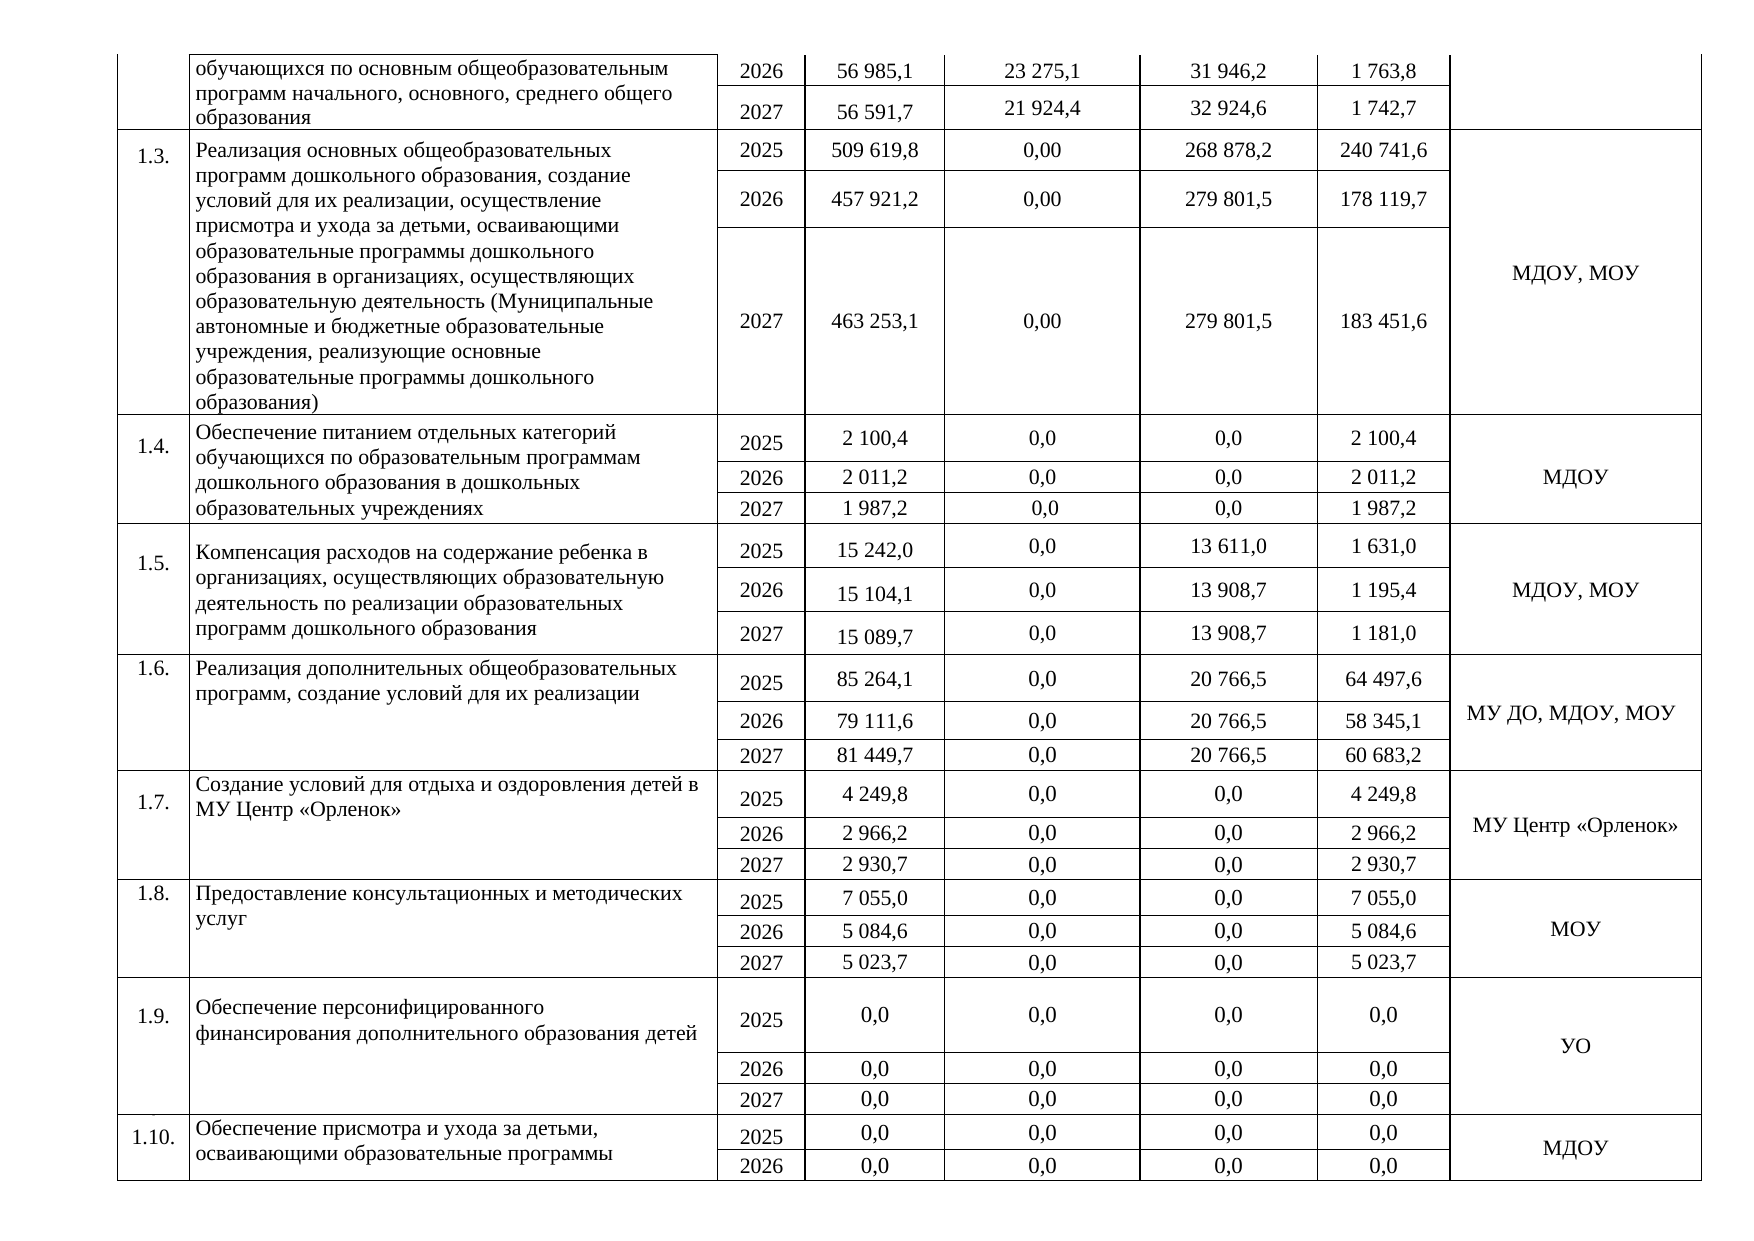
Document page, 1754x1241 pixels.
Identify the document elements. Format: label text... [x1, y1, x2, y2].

table_cell Реализация основных общеобразовательных программ дошкольного образования, создание условий для их реализации, осуществление присмотра и ухода за детьми, осваивающими образовательные программы дошкольного образования в организациях, осуществляющих образовательную деятельность (Муниципальные автономные и бюджетные образовательные учреждения, реализующие основные образовательные программы дошкольного образования) [190, 130, 717, 414]
table_cell 0,00 [945, 228, 1139, 414]
table_cell 0,0 [1318, 1053, 1449, 1083]
table_cell 0,0 [806, 1084, 944, 1113]
table_cell 1ю 1.10. [118, 1115, 189, 1180]
table_cell 0,0 [1141, 1053, 1317, 1083]
table_cell 0,0 [1141, 462, 1317, 492]
table_cell 0,0 [1141, 1115, 1317, 1149]
table_header 2026 [718, 54, 805, 85]
table_cell 1 195,4 [1318, 568, 1449, 611]
table_header 23 275,1 [945, 54, 1140, 85]
table_cell 0,0 [945, 1053, 1139, 1083]
table_header 56 985,1 [805, 54, 945, 85]
table_cell 0,0 [1141, 880, 1317, 914]
table_cell 4 249,8 [806, 771, 944, 817]
table_cell 0,0 [806, 1115, 944, 1149]
table_cell 56 591,7 [806, 86, 944, 129]
table_cell 13 611,0 [1141, 524, 1317, 567]
table_cell 85 264,1 [806, 655, 944, 701]
table_cell 0,0 [945, 880, 1139, 914]
table_cell 2027 [718, 612, 804, 654]
table_cell 0,0 [806, 978, 944, 1052]
table_cell 268 878,2 [1141, 130, 1317, 170]
table_cell 81 449,7 [806, 740, 944, 770]
table_cell 5 084,6 [806, 916, 944, 946]
table_cell 1 742,7 [1318, 86, 1449, 129]
table_cell 1.8. [118, 880, 189, 977]
table_cell 2 011,2 [806, 462, 944, 492]
table_cell 2 100,4 [806, 415, 944, 461]
table_cell 2026 [718, 568, 804, 611]
table_cell 183 451,6 [1318, 228, 1449, 414]
table_cell УО [1451, 978, 1701, 1113]
table_cell 2027 [718, 493, 804, 523]
table_cell 0,0 [945, 462, 1139, 492]
table_cell 463 253,1 [806, 228, 944, 414]
table_cell МУ ДО, МДОУ, МОУ [1451, 655, 1701, 770]
table_cell 2025 [718, 880, 804, 914]
table_cell 2026 [718, 462, 804, 492]
table_cell 7 055,0 [806, 880, 944, 914]
table_cell 0,00 [945, 130, 1139, 170]
table_cell 2026 [718, 1150, 804, 1180]
table_cell 0,0 [945, 916, 1139, 946]
table_cell 2026 [718, 1053, 804, 1083]
table_cell 0,0 [1141, 415, 1317, 461]
table_cell 0,0 [945, 849, 1139, 879]
table_cell Обеспечение персонифицированного финансирования дополнительного образования детей [190, 978, 717, 1113]
table_header [1450, 54, 1701, 129]
table_cell 1 631,0 [1318, 524, 1449, 567]
table_header 31 946,2 [1140, 54, 1317, 85]
table_cell 21 924,4 [945, 86, 1139, 129]
table_cell 0,0 [945, 612, 1139, 654]
table_cell 0,0 [945, 415, 1139, 461]
table_cell 2026 [718, 916, 804, 946]
table_cell 1 987,2 [806, 493, 944, 523]
table_cell 0,0 [945, 702, 1139, 738]
table_cell 2025 [718, 1115, 804, 1149]
table_cell 13 908,7 [1141, 612, 1317, 654]
table_cell 2027 [718, 1084, 804, 1113]
table_cell 15 089,7 [806, 612, 944, 654]
table_cell МУ Центр «Орленок» [1451, 771, 1701, 879]
table_cell МДОУ, МОУ [1451, 524, 1701, 654]
table_header [118, 54, 189, 129]
table_cell 13 908,7 [1141, 568, 1317, 611]
table_cell 2 100,4 [1318, 415, 1449, 461]
table_cell 0,0 [945, 818, 1139, 848]
table_cell 15 242,0 [806, 524, 944, 567]
table_cell Предоставление консультационных и методических услуг [190, 880, 717, 977]
table_cell 1.6. [118, 655, 189, 770]
table_cell 0,0 [806, 1150, 944, 1180]
table_cell МДОУ [1451, 1115, 1701, 1180]
table_cell 0,0 [1318, 1084, 1449, 1113]
table_cell 2026 [718, 171, 804, 227]
table_cell 2027 [718, 86, 804, 129]
table_cell 1 987,2 [1318, 493, 1449, 523]
table_cell 2026 [718, 818, 804, 848]
table_cell 509 619,8 [806, 130, 944, 170]
table_cell 20 766,5 [1141, 655, 1317, 701]
table_cell 240 741,6 [1318, 130, 1449, 170]
table_cell 0,0 [1141, 947, 1317, 977]
table_cell 2027 [718, 740, 804, 770]
table_cell 2027 [718, 849, 804, 879]
table_cell 2025 [718, 655, 804, 701]
table_cell 279 801,5 [1141, 171, 1317, 227]
table_cell 1 181,0 [1318, 612, 1449, 654]
table_cell 1.5. [118, 524, 189, 654]
table_cell 20 766,5 [1141, 702, 1317, 738]
table_cell 0,0 [945, 1115, 1139, 1149]
table_cell 2 930,7 [806, 849, 944, 879]
table_cell 1.9. [118, 978, 189, 1113]
table_cell 0,0 [1141, 493, 1317, 523]
table_cell 2027 [718, 228, 804, 414]
table_cell 0,0 [945, 1084, 1139, 1113]
table_cell 2025 [718, 978, 804, 1052]
table_cell 2025 [718, 130, 804, 170]
table_cell 0,0 [945, 655, 1139, 701]
table_cell 0,00 [945, 171, 1139, 227]
table_header 1 763,8 [1317, 54, 1450, 85]
table_cell 1.4. [118, 415, 189, 523]
table_cell 58 345,1 [1318, 702, 1449, 738]
table_header обучающихся по основным общеобразовательным программ начального, основного, среднего общего образования [190, 55, 717, 129]
table_cell 2 966,2 [1318, 818, 1449, 848]
table_cell 457 921,2 [806, 171, 944, 227]
table_cell 20 766,5 [1141, 740, 1317, 770]
table_cell 178 119,7 [1318, 171, 1449, 227]
table_cell 0,0 [1318, 978, 1449, 1052]
table_cell МДОУ [1451, 415, 1701, 523]
table_cell 0,0 [945, 568, 1139, 611]
table_cell Компенсация расходов на содержание ребенка в организациях, осуществляющих образовательную деятельность по реализации образовательных программ дошкольного образования [190, 524, 717, 654]
table_cell 0,0 [1141, 916, 1317, 946]
table_cell 1.7. [118, 771, 189, 879]
table_cell Обеспечение присмотра и ухода за детьми, осваивающими образовательные программы дошкольного образования в организациях, осуществляющих образовательную деятельность [190, 1115, 717, 1180]
table_cell 0,0 [945, 524, 1139, 567]
table_cell МОУ [1451, 880, 1701, 977]
table_cell 0,0 [945, 1150, 1139, 1180]
table_cell 5 084,6 [1318, 916, 1449, 946]
table_cell 0,0 [1318, 1115, 1449, 1149]
table_cell 2027 [718, 947, 804, 977]
table_cell 0,0 [945, 740, 1139, 770]
table_cell 0,0 [945, 771, 1139, 817]
table_cell 5 023,7 [1318, 947, 1449, 977]
table_cell 0,0 [1141, 771, 1317, 817]
table_cell 0,0 [1141, 978, 1317, 1052]
table_cell МДОУ, МОУ [1451, 130, 1701, 414]
table_cell 32 924,6 [1141, 86, 1317, 129]
table_cell Создание условий для отдыха и оздоровления детей в МУ Центр «Орленок» [190, 771, 717, 879]
table_cell 0,0 [1141, 849, 1317, 879]
table_cell 2 011,2 [1318, 462, 1449, 492]
table_cell 4 249,8 [1318, 771, 1449, 817]
table_cell 7 055,0 [1318, 880, 1449, 914]
table_cell 5 023,7 [806, 947, 944, 977]
table_cell Обеспечение питанием отдельных категорий обучающихся по образовательным программам дошкольного образования в дошкольных образовательных учреждениях [190, 415, 717, 523]
table_cell 0,0 [1141, 818, 1317, 848]
table_cell 2026 [718, 702, 804, 738]
table_cell 2025 [718, 415, 804, 461]
table_cell 2 966,2 [806, 818, 944, 848]
table_cell 0,0 [1141, 1150, 1317, 1180]
table_cell 2025 [718, 771, 804, 817]
table_cell 64 497,6 [1318, 655, 1449, 701]
table_cell Реализация дополнительных общеобразовательных программ, создание условий для их реализации [190, 655, 717, 770]
table_cell 2 930,7 [1318, 849, 1449, 879]
table_cell 0,0 [945, 493, 1139, 523]
table_cell 2025 [718, 524, 804, 567]
table_cell 15 104,1 [806, 568, 944, 611]
table_cell 0,0 [945, 947, 1139, 977]
table_cell 0,0 [1141, 1084, 1317, 1113]
table_cell 1.3. [118, 130, 189, 414]
table_cell 60 683,2 [1318, 740, 1449, 770]
table_cell 279 801,5 [1141, 228, 1317, 414]
table_cell 0,0 [806, 1053, 944, 1083]
table_cell 0,0 [1318, 1150, 1449, 1180]
table_cell 79 111,6 [806, 702, 944, 738]
table_cell 0,0 [945, 978, 1139, 1052]
